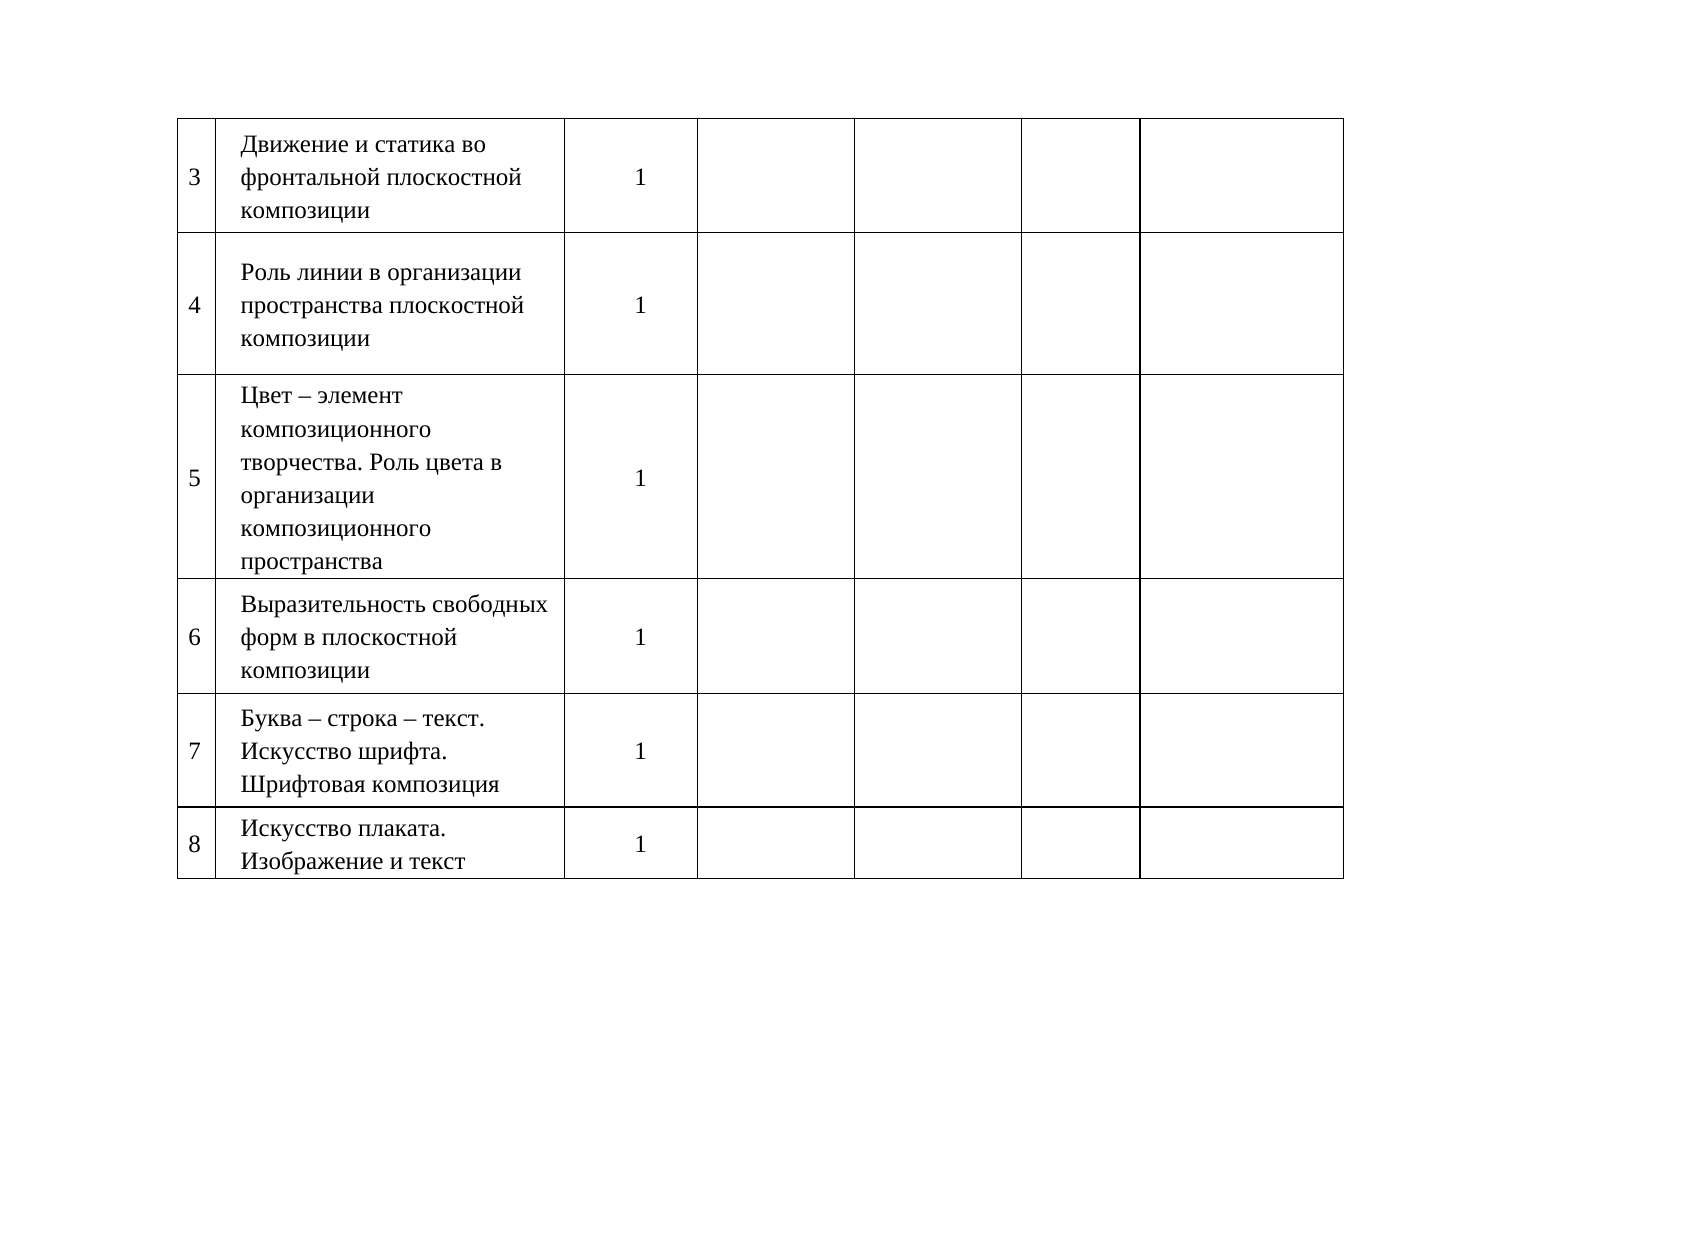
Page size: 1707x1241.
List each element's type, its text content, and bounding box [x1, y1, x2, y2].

table_cell Движение и статика во фронтальной плоскостной композиции [216, 119, 564, 232]
table_cell [1022, 579, 1139, 692]
table_cell 1 [565, 119, 697, 232]
table_cell [698, 119, 854, 232]
table_cell [1141, 579, 1343, 692]
table_cell 1 [565, 579, 697, 692]
table_cell [1141, 375, 1343, 578]
table_cell [855, 579, 1021, 692]
table_cell 4 [178, 233, 215, 374]
table_cell [1022, 233, 1139, 374]
table_cell [1141, 694, 1343, 806]
table_cell 7 [178, 694, 215, 806]
table_cell [1141, 233, 1343, 374]
table_cell 1 [565, 375, 697, 578]
table_cell [1022, 375, 1139, 578]
table_cell [698, 808, 854, 878]
table_cell 6 [178, 579, 215, 692]
table_cell 8 [178, 808, 215, 878]
table_cell [698, 694, 854, 806]
table_cell 1 [565, 694, 697, 806]
table_cell Искусство плаката. Изображение и текст [216, 808, 564, 878]
table_cell 1 [565, 808, 697, 878]
table_cell Роль линии в организации пространства плоскостной композиции [216, 233, 564, 374]
table_cell [855, 694, 1021, 806]
table_cell [855, 119, 1021, 232]
table_cell Выразительность свободных форм в плоскостной композиции [216, 579, 564, 692]
table_cell Цвет – элемент композиционного творчества. Роль цвета в организации композиционного пространства [216, 375, 564, 578]
table_cell [1141, 119, 1343, 232]
table_cell [698, 233, 854, 374]
table_cell [855, 375, 1021, 578]
table_cell [1022, 694, 1139, 806]
table_cell [1022, 119, 1139, 232]
table_cell 5 [178, 375, 215, 578]
table_cell 1 [565, 233, 697, 374]
table_cell [698, 579, 854, 692]
table_cell [855, 233, 1021, 374]
table_cell [1022, 808, 1139, 878]
table_cell Буква – строка – текст. Искусство шрифта. Шрифтовая композиция [216, 694, 564, 806]
table_cell [1141, 808, 1343, 878]
table_cell [698, 375, 854, 578]
table_cell [855, 808, 1021, 878]
table_cell 3 [178, 119, 215, 232]
